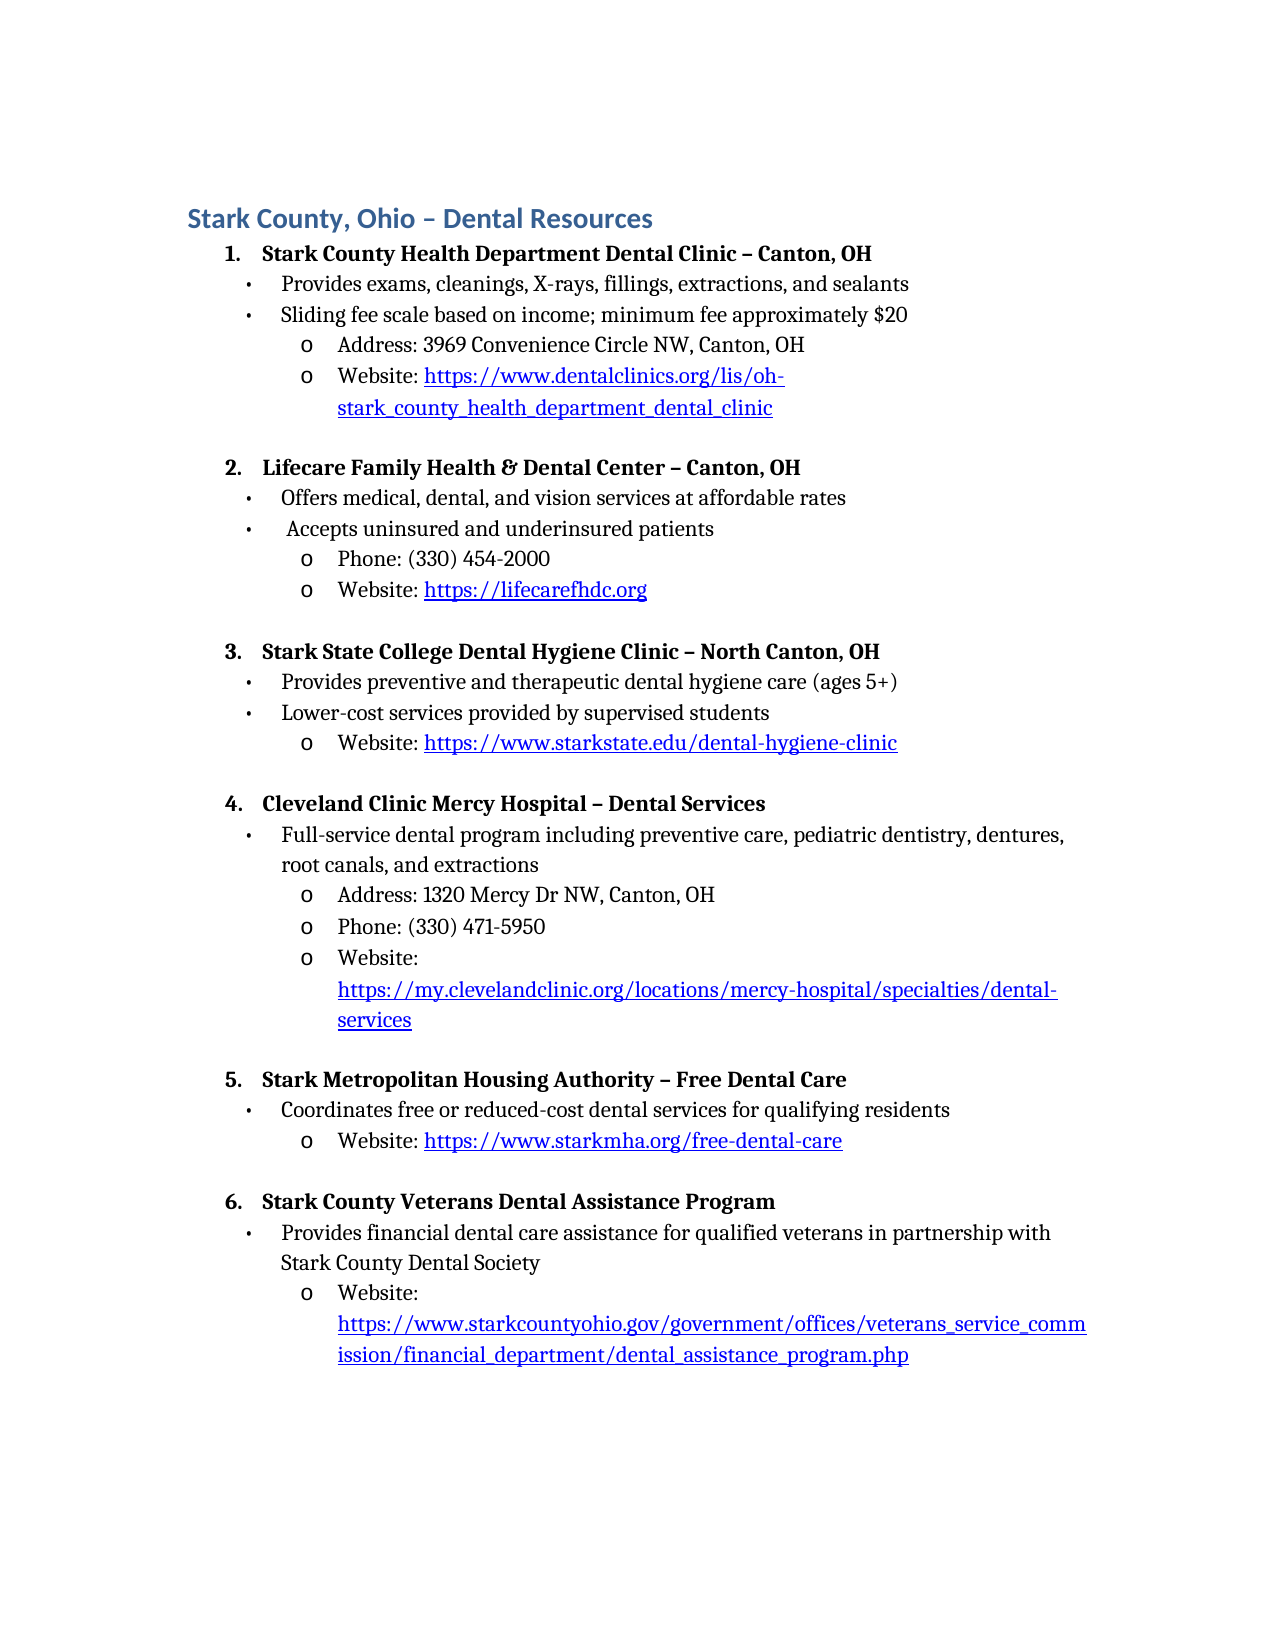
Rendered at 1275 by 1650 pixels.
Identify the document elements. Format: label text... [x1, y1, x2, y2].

list Provides preventive and therapeutic dental hygiene care (ages 5+) [244, 669, 1087, 695]
list Cleveland Clinic Mercy Hospital – Dental Services [225, 791, 1087, 818]
list Website: https://www.dentalclinics.org/lis/oh-stark_county_health_department_dental_clinic [300, 363, 1087, 421]
list Coordinates free or reduced-cost dental services for qualifying residents [244, 1097, 1087, 1123]
list Provides exams, cleanings, X-rays, fillings, extractions, and sealants [244, 271, 1087, 297]
list Lifecare Family Health & Dental Center – Canton, OH [225, 455, 1087, 481]
list Address: 1320 Mercy Dr NW, Canton, OH [300, 882, 1087, 909]
list Lower-cost services provided by supervised students [244, 699, 1087, 726]
list Stark Metropolitan Housing Authority – Free Dental Care [225, 1067, 1087, 1093]
list Website: https://lifecarefhdc.org [300, 577, 1087, 604]
list Phone: (330) 471-5950 [300, 913, 1087, 941]
list Offers medical, dental, and vision services at affordable rates [244, 485, 1087, 511]
list Full-service dental program including preventive care, pediatric dentistry, dentures, root canals, and extractions [244, 821, 1087, 878]
list Stark County Veterans Dental Assistance Program [225, 1189, 1087, 1216]
subtitle Stark County, Ohio – Dental Resources [187, 200, 1087, 236]
list Website: https://www.starkmha.org/free-dental-care [300, 1127, 1087, 1155]
list Stark County Health Department Dental Clinic – Canton, OH [225, 241, 1087, 267]
list Stark State College Dental Hygiene Clinic – North Canton, OH [225, 639, 1087, 665]
list Address: 3969 Convenience Circle NW, Canton, OH [300, 332, 1087, 359]
list Phone: (330) 454-2000 [300, 546, 1087, 573]
list Provides financial dental care assistance for qualified veterans in partnership with Stark County Dental Society [244, 1219, 1087, 1276]
list Sliding fee scale based on income; minimum fee approximately $20 [244, 301, 1087, 328]
list Website: https://my.clevelandclinic.org/locations/mercy-hospital/specialties/dental-services [300, 945, 1087, 1033]
list Accepts uninsured and underinsured patients [244, 515, 1087, 542]
list Website: https://www.starkcountyohio.gov/government/offices/veterans_service_commission/financial_department/dental_assistance_program.php [300, 1280, 1087, 1368]
list Website: https://www.starkstate.edu/dental-hygiene-clinic [300, 729, 1087, 757]
